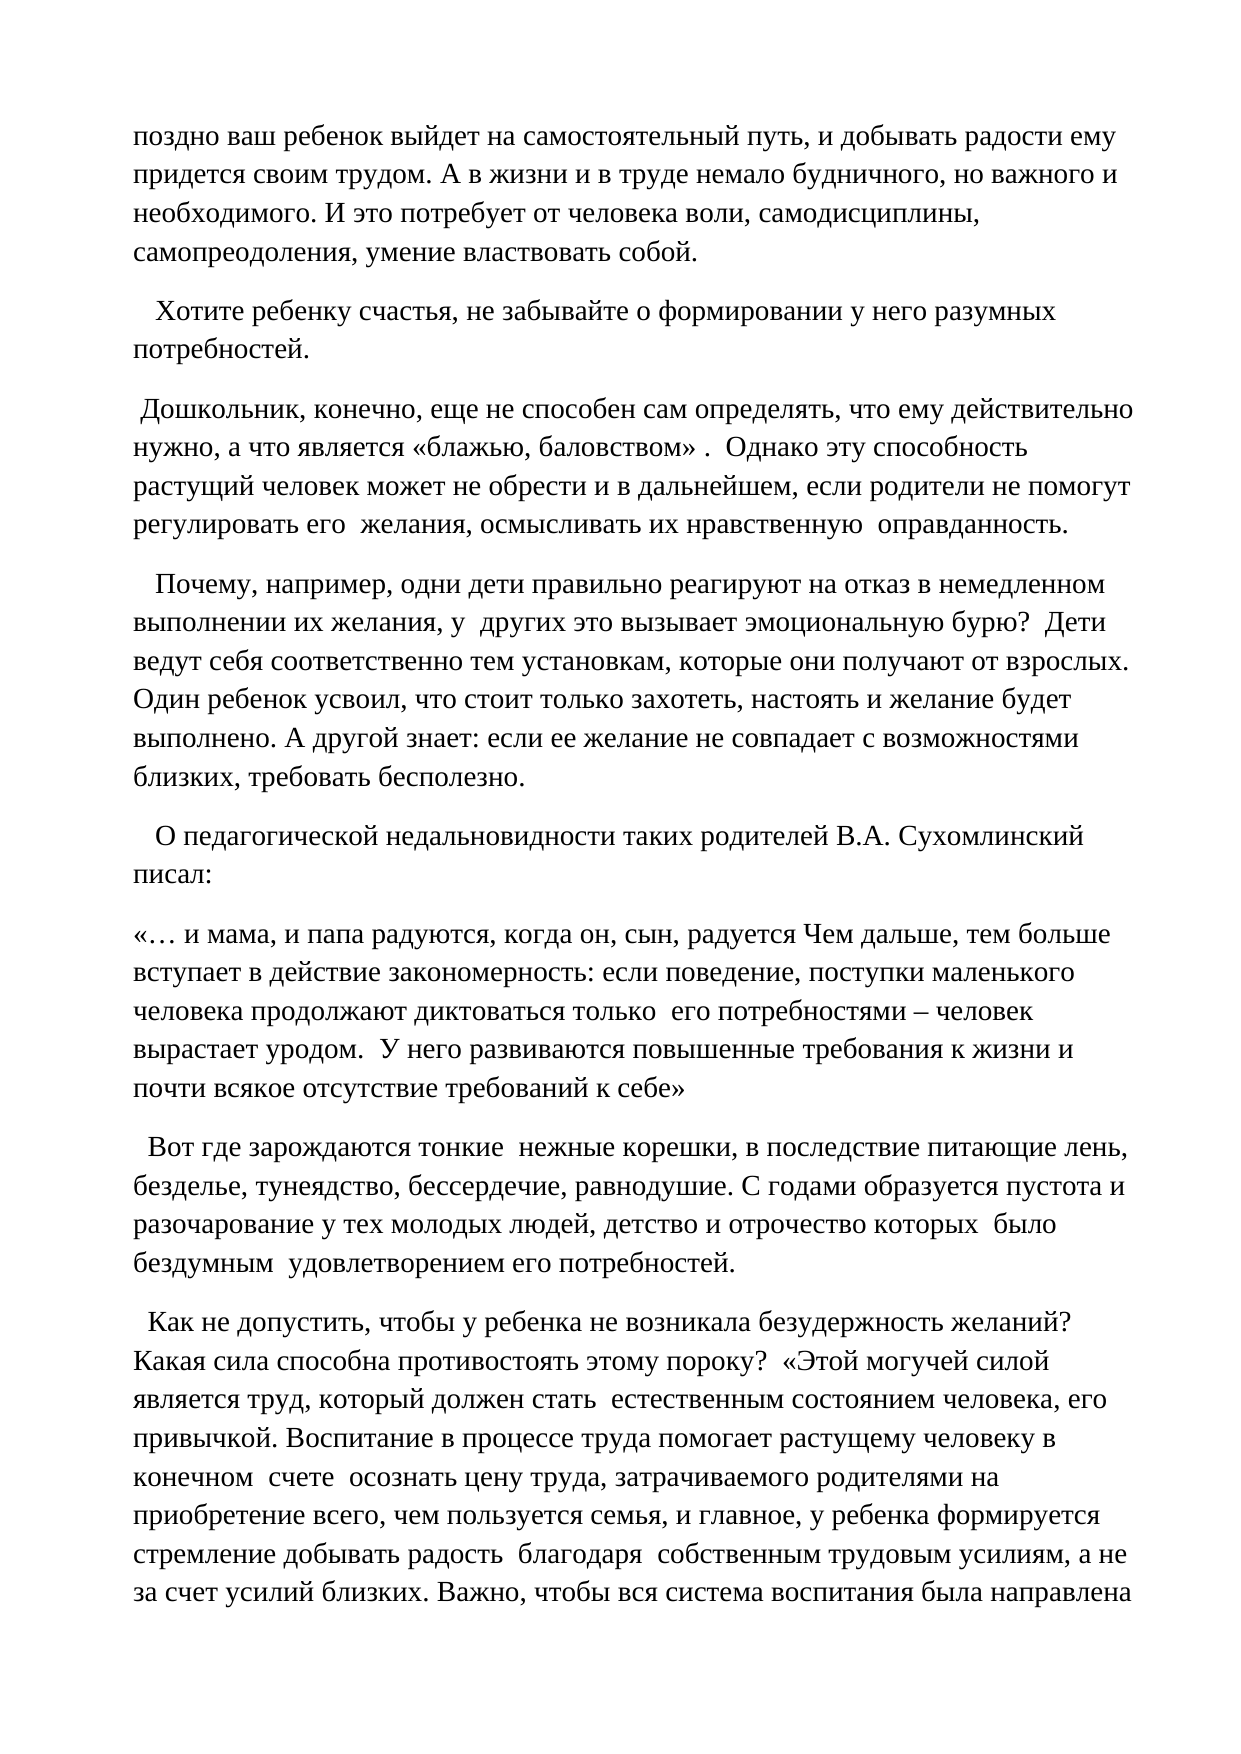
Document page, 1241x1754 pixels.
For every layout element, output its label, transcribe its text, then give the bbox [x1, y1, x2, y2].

text О педагогической недальновидности таких родителей В.А. Сухомлинский писал: [133, 818, 1152, 890]
text Вот где зарождаются тонкие нежные корешки, в последствие питающие лень, безделье, тунеядство, бессердечие, равнодушие. С годами образуется пустота и разочарование у тех молодых людей, детство и отрочество которых было бездумным удовлетворением его потребностей. [133, 1129, 1152, 1279]
text «… и мама, и папа радуются, когда он, сын, радуется Чем дальше, тем больше вступает в действие закономерность: если поведение, поступки маленького человека продолжают диктоваться только его потребностями – человек вырастает уродом. У него развиваются повышенные требования к жизни и почти всякое отсутствие требований к себе» [133, 916, 1152, 1104]
text Почему, например, одни дети правильно реагируют на отказ в немедленном выполнении их желания, у других это вызывает эмоциональную бурю? Дети ведут себя соответственно тем установкам, которые они получают от взрослых. Один ребенок усвоил, что стоит только захотеть, настоять и желание будет выполнено. А другой знает: если ее желание не совпадает с возможностями близких, требовать бесполезно. [133, 566, 1152, 792]
text Хотите ребенку счастья, не забывайте о формировании у него разумных потребностей. [133, 293, 1152, 365]
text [133, 118, 1152, 267]
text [133, 1304, 1152, 1608]
text Дошкольник, конечно, еще не способен сам определять, что ему действительно нужно, а что является «блажью, баловством» . Однако эту способность растущий человек может не обрести и в дальнейшем, если родители не помогут регулировать его желания, осмысливать их нравственную оправданность. [133, 391, 1152, 540]
